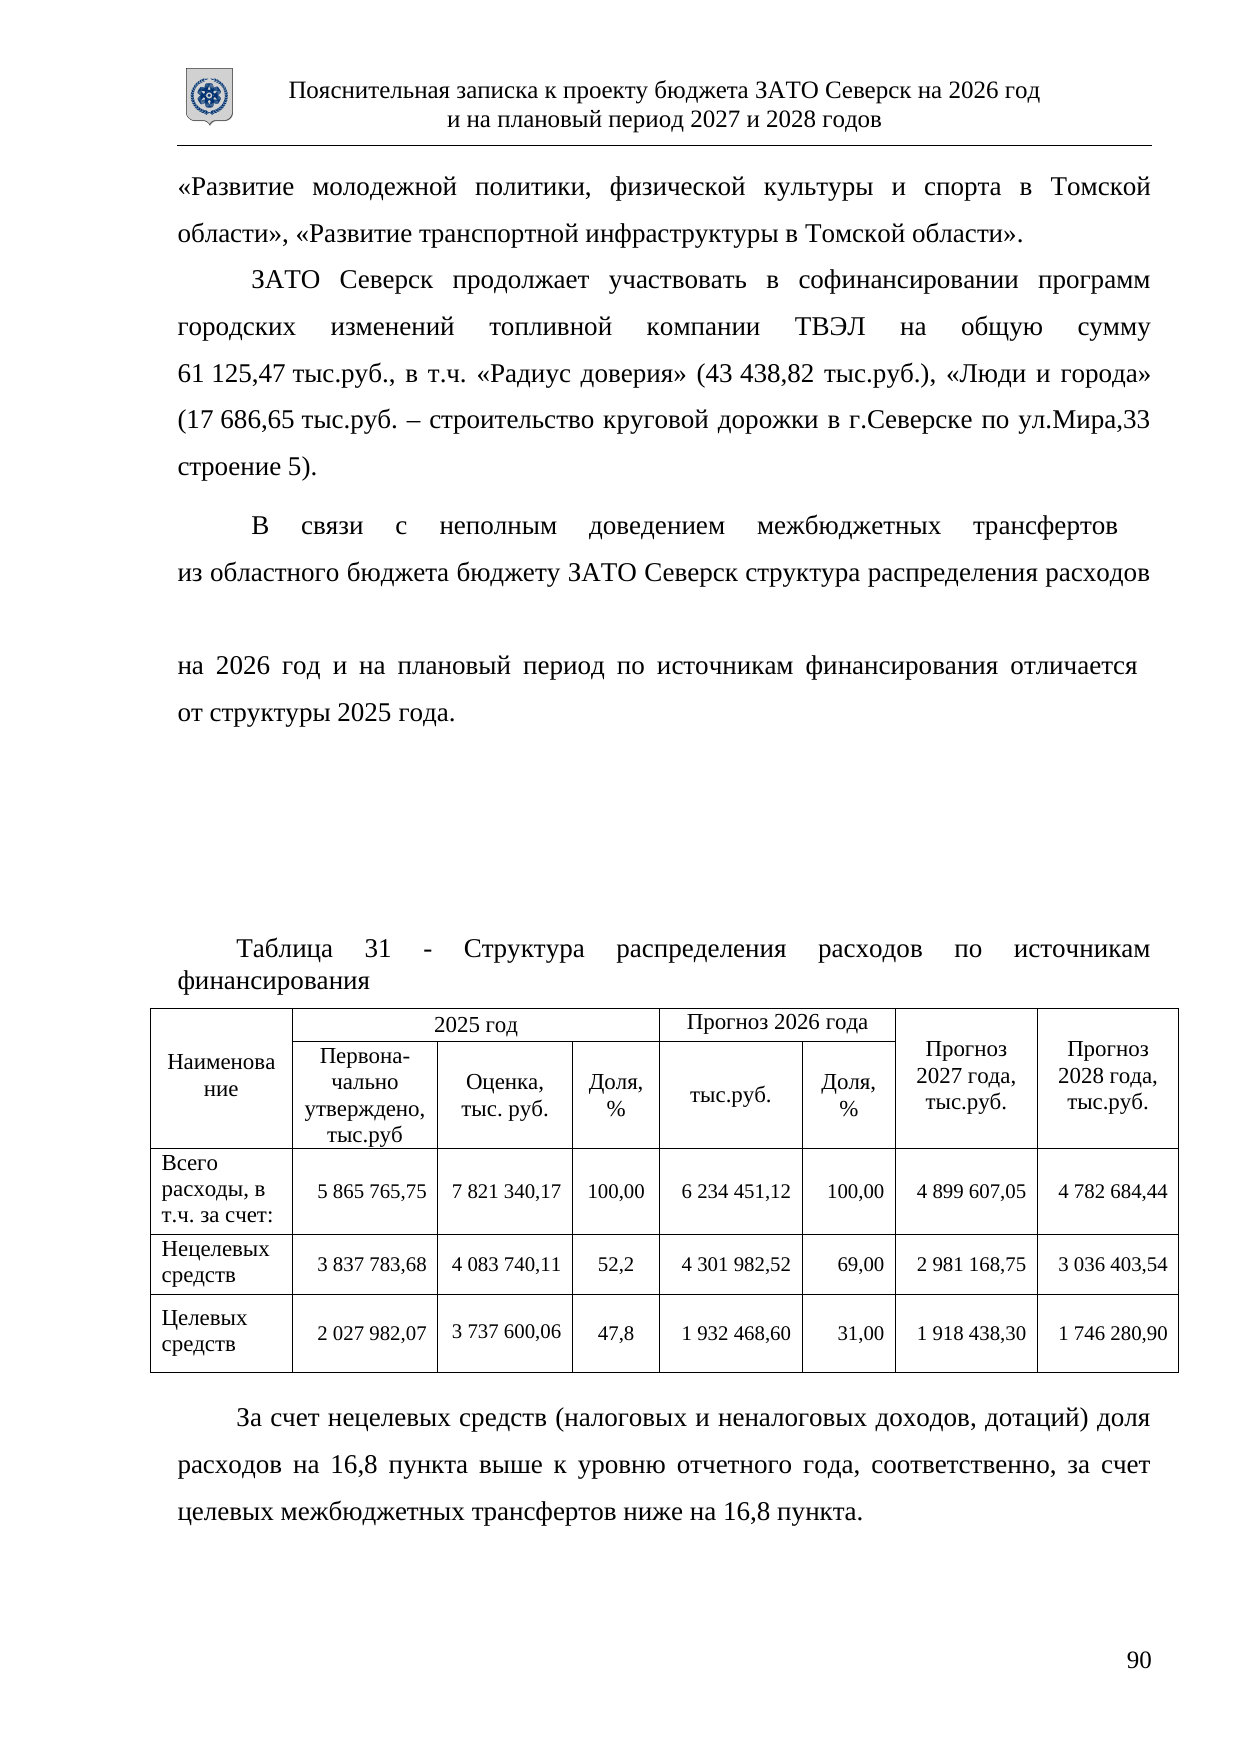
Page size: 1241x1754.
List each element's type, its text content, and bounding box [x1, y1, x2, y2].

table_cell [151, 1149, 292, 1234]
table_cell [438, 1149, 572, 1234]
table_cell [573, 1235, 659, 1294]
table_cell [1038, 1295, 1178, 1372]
text В связи с неполным доведением межбюджетных трансфертов из областного бюджета бюджету ЗАТО Северск структура распределения расходов на 2026 год и на плановый период по источникам финансирования отличается от структуры 2025 года. [177, 509, 1152, 727]
text За счет нецелевых средств (налоговых и неналоговых доходов, дотаций) доля расходов на 16,8 пункта выше к уровню отчетного года, соответственно, за счет целевых межбюджетных трансфертов ниже на 16,8 пункта. [177, 1402, 1152, 1526]
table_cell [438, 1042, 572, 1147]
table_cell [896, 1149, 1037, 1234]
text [177, 170, 1152, 248]
text Таблица 31 - Структура распределения расходов по источникам финансирования [177, 933, 1152, 995]
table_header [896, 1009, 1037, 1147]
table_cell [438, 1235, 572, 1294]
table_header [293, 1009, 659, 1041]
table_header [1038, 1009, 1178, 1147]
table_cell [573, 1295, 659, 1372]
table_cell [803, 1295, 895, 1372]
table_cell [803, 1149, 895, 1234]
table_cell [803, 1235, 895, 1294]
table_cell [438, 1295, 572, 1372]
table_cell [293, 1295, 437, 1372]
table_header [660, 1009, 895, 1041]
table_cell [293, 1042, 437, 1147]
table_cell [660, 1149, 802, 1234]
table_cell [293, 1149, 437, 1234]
text ЗАТО Северск продолжает участвовать в софинансировании программ городских изменений топливной компании ТВЭЛ на общую сумму 61 125,47 тыс.руб., в т.ч. «Радиус доверия» (43 438,82 тыс.руб.), «Люди и города» (17 686,65 тыс.руб. – строительство круговой дорожки в г.Северске по ул.Мира,33 строение 5). [177, 263, 1152, 481]
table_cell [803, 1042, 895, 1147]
picture [186, 68, 233, 126]
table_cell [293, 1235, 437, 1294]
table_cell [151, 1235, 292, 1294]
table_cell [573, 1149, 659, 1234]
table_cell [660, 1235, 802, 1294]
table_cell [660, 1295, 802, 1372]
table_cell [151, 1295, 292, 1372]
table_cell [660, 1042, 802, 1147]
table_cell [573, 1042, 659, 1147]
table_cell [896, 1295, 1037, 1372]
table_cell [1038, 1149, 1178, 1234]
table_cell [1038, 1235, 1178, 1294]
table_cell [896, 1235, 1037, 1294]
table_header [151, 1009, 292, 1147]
